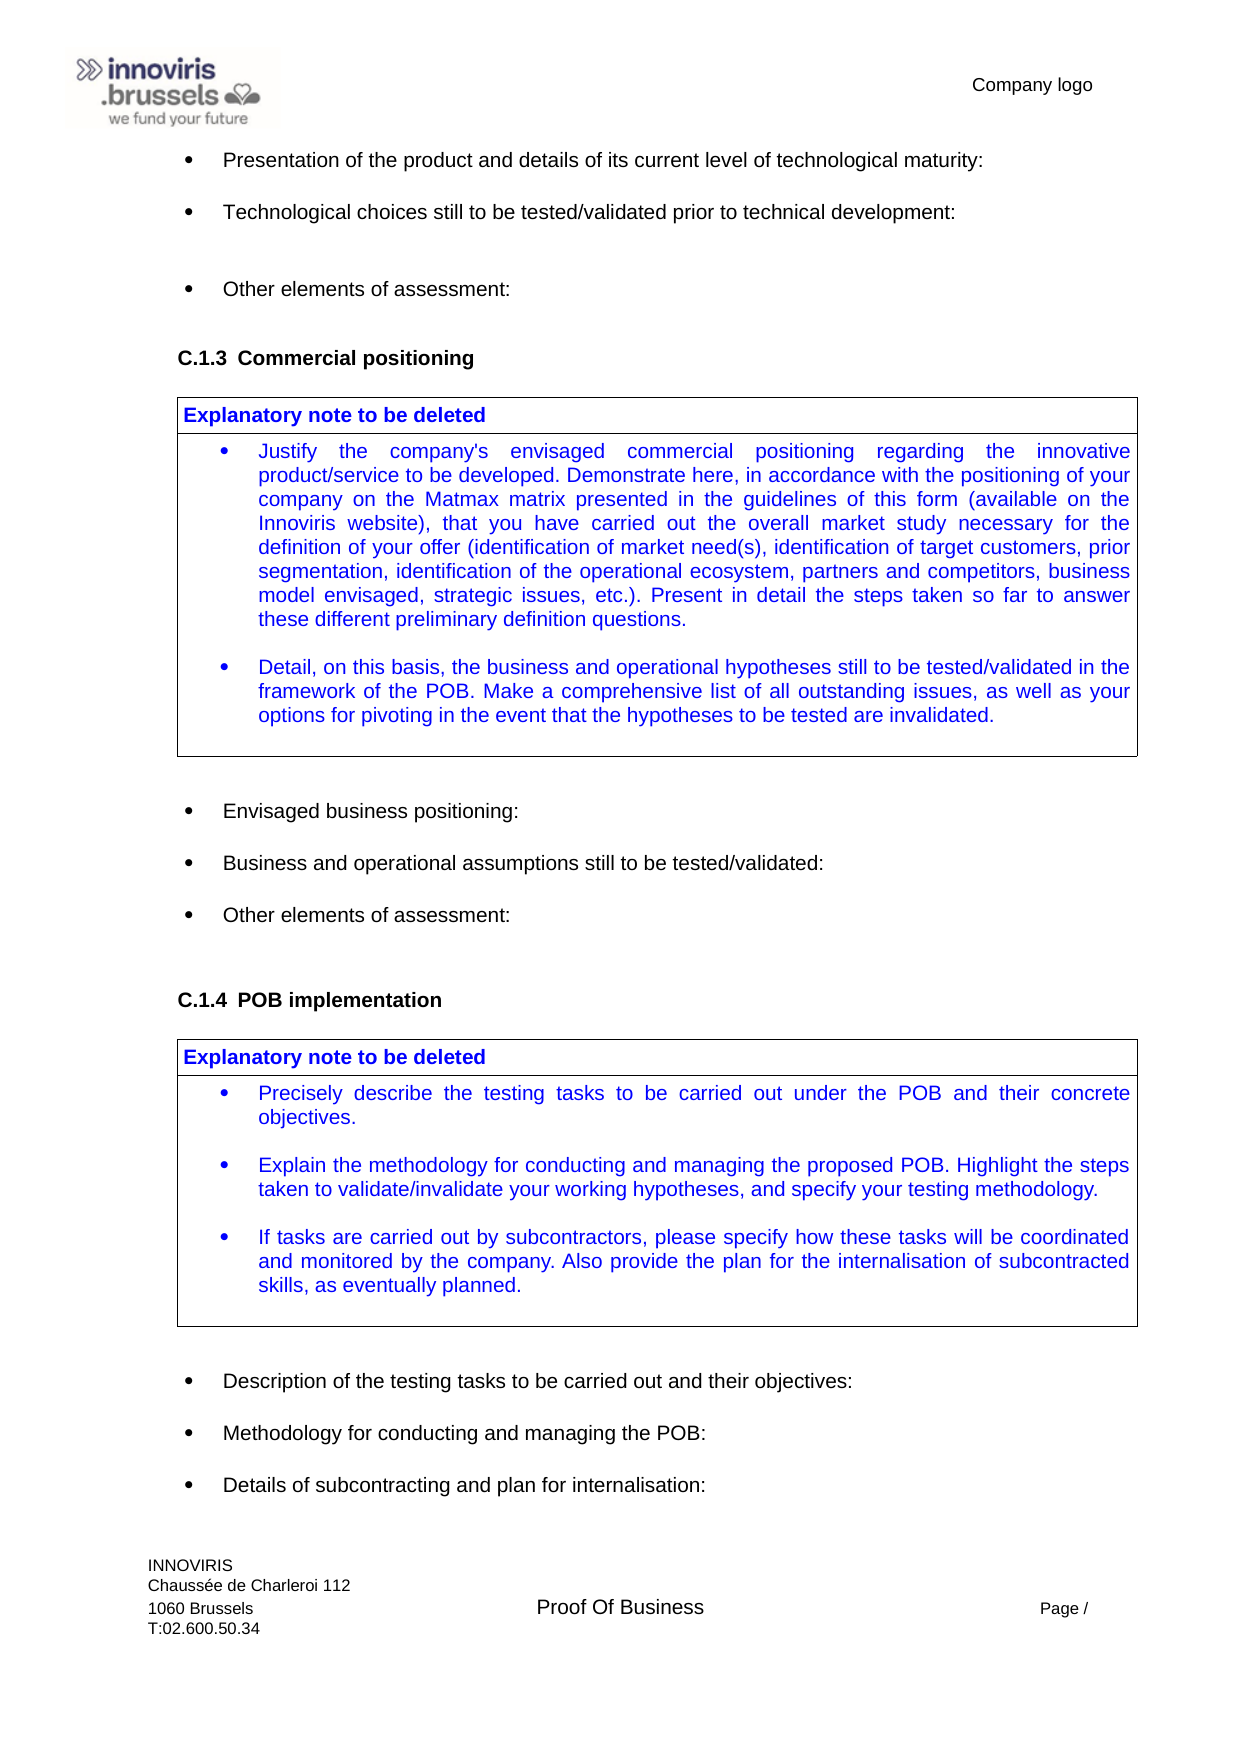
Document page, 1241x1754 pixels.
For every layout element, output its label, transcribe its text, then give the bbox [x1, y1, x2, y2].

table_cell Justify the company's envisaged commercial positioning regarding the innovative product/service to be developed. Demonstrate here, in accordance with the positioning of your company on the Matmax matrix presented in the guidelines of this form (available on the Innoviris website), that you have carried out the overall market study necessary for the definition of your offer (identification of market need(s), identification of target customers, prior segmentation, identification of the operational ecosystem, partners and competitors, business model envisaged, strategic issues, etc.). Present in detail the steps taken so far to answer these different preliminary definition questions. Detail, on this basis, the business and operational hypotheses still to be tested/validated in the framework of the POB. Make a comprehensive list of all outstanding issues, as well as your options for pivoting in the event that the hypotheses to be tested are invalidated. [178, 434, 1137, 756]
subtitle POB implementation [177, 987, 1092, 1037]
picture [65, 47, 282, 147]
list Description of the testing tasks to be carried out and their objectives: [185, 1369, 1092, 1393]
list Other elements of assessment: [185, 902, 1092, 926]
list Technological choices still to be tested/validated prior to technical development: [185, 199, 1092, 223]
list Business and operational assumptions still to be tested/validated: [185, 851, 1092, 875]
list Methodology for conducting and managing the POB: [185, 1421, 1092, 1445]
table_cell Precisely describe the testing tasks to be carried out under the POB and their concrete objectives. Explain the methodology for conducting and managing the proposed POB. Highlight the steps taken to validate/invalidate your working hypotheses, and specify your testing methodology. If tasks are carried out by subcontractors, please specify how these tasks will be coordinated and monitored by the company. Also provide the plan for the internalisation of subcontracted skills, as eventually planned. [178, 1076, 1137, 1326]
list Details of subcontracting and plan for internalisation: [185, 1473, 1092, 1497]
table_header Explanatory note to be deleted [178, 398, 1137, 433]
list Other elements of assessment: [185, 277, 1092, 301]
subtitle Commercial positioning [177, 346, 1092, 395]
table_header Explanatory note to be deleted [178, 1040, 1137, 1075]
list Envisaged business positioning: [185, 799, 1092, 823]
list Presentation of the product and details of its current level of technological maturity: [185, 148, 1092, 172]
